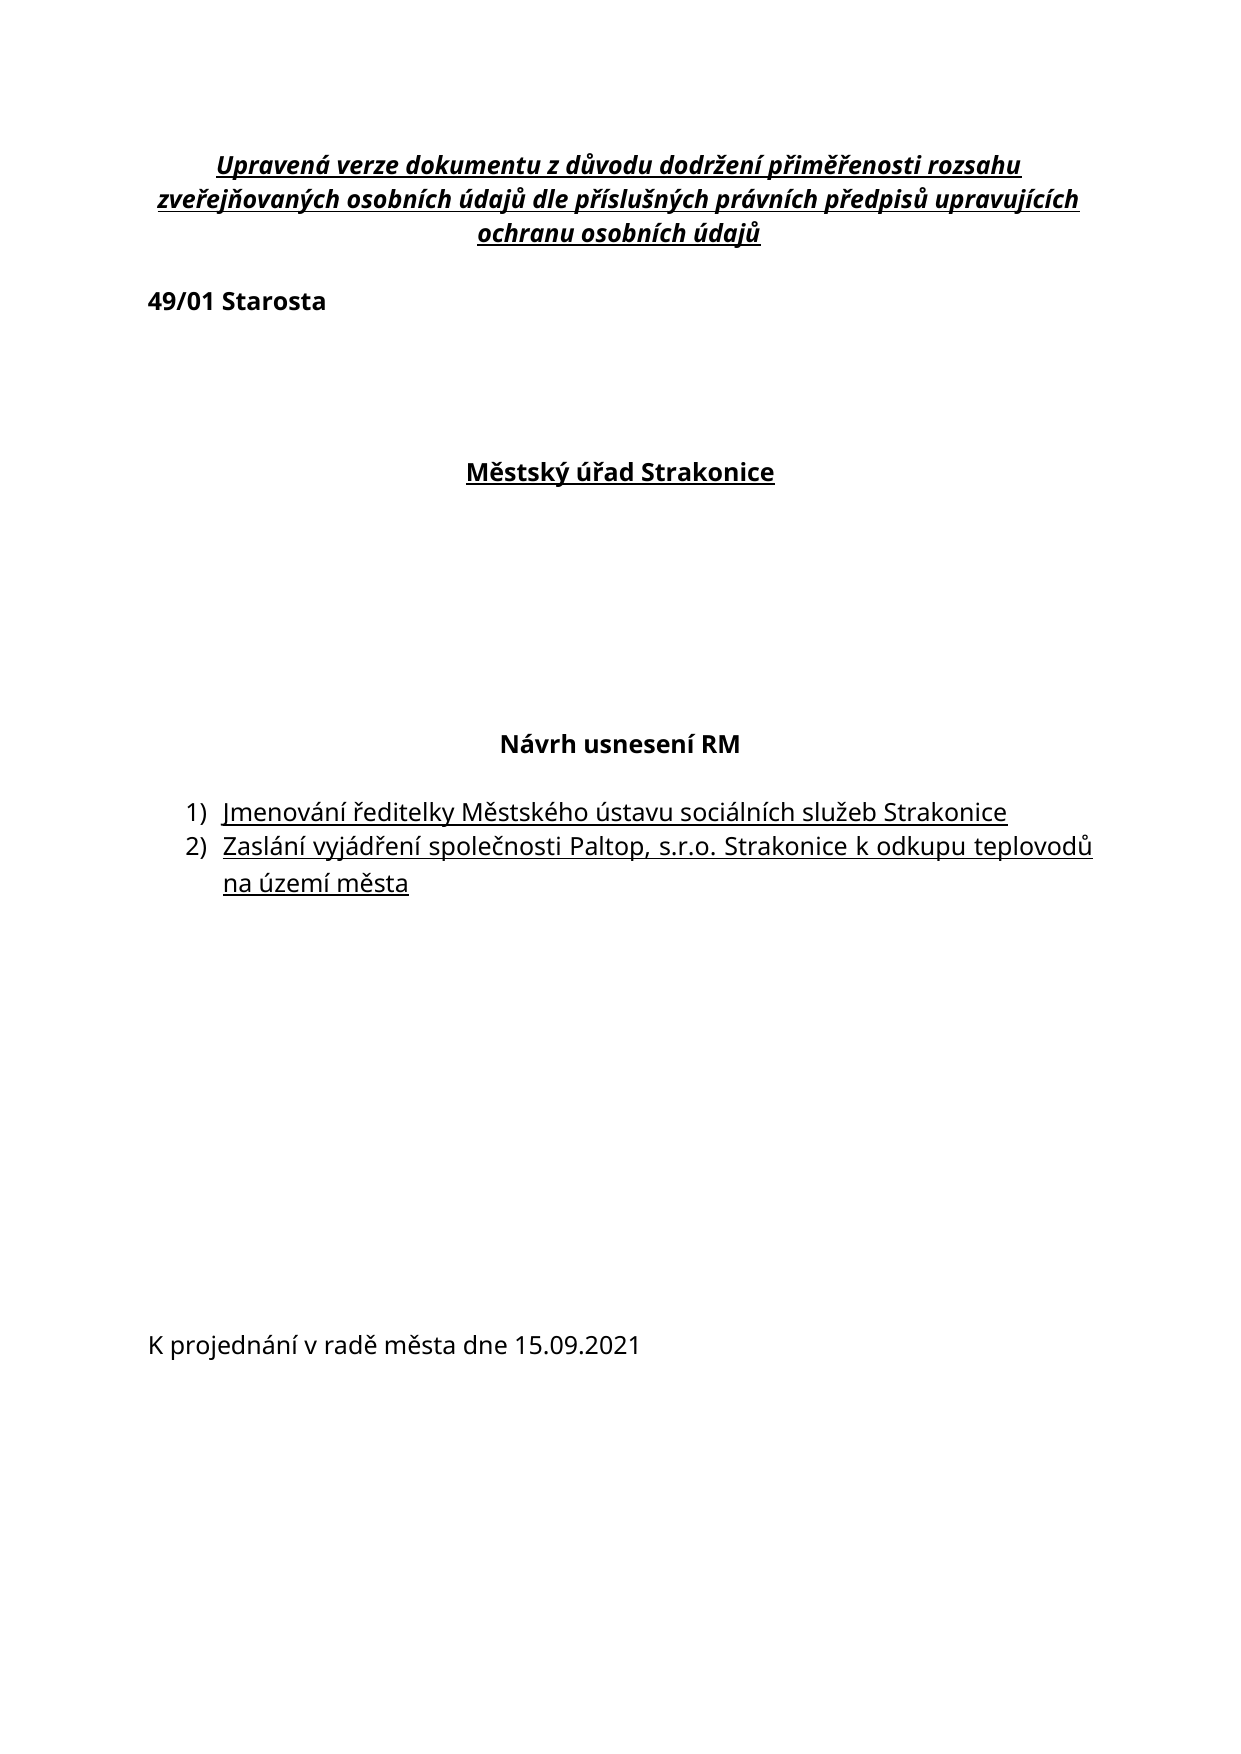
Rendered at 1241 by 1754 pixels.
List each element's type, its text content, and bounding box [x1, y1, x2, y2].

subtitle 49/01 Starosta [148, 284, 1093, 318]
list Jmenování ředitelky Městského ústavu sociálních služeb Strakonice [185, 795, 1093, 829]
text Návrh usnesení RM [148, 727, 1093, 761]
text Městský úřad Strakonice [148, 454, 1093, 488]
text K projednání v radě města dne 15.09.2021 [148, 1328, 1093, 1362]
text Upravená verze dokumentu z důvodu dodržení přiměřenosti rozsahu zveřejňovaných osobních údajů dle příslušných právních předpisů upravujících ochranu osobních údajů [148, 148, 1093, 250]
list Zaslání vyjádření společnosti Paltop, s.r.o. Strakonice k odkupu teplovodů na území města [185, 829, 1093, 900]
